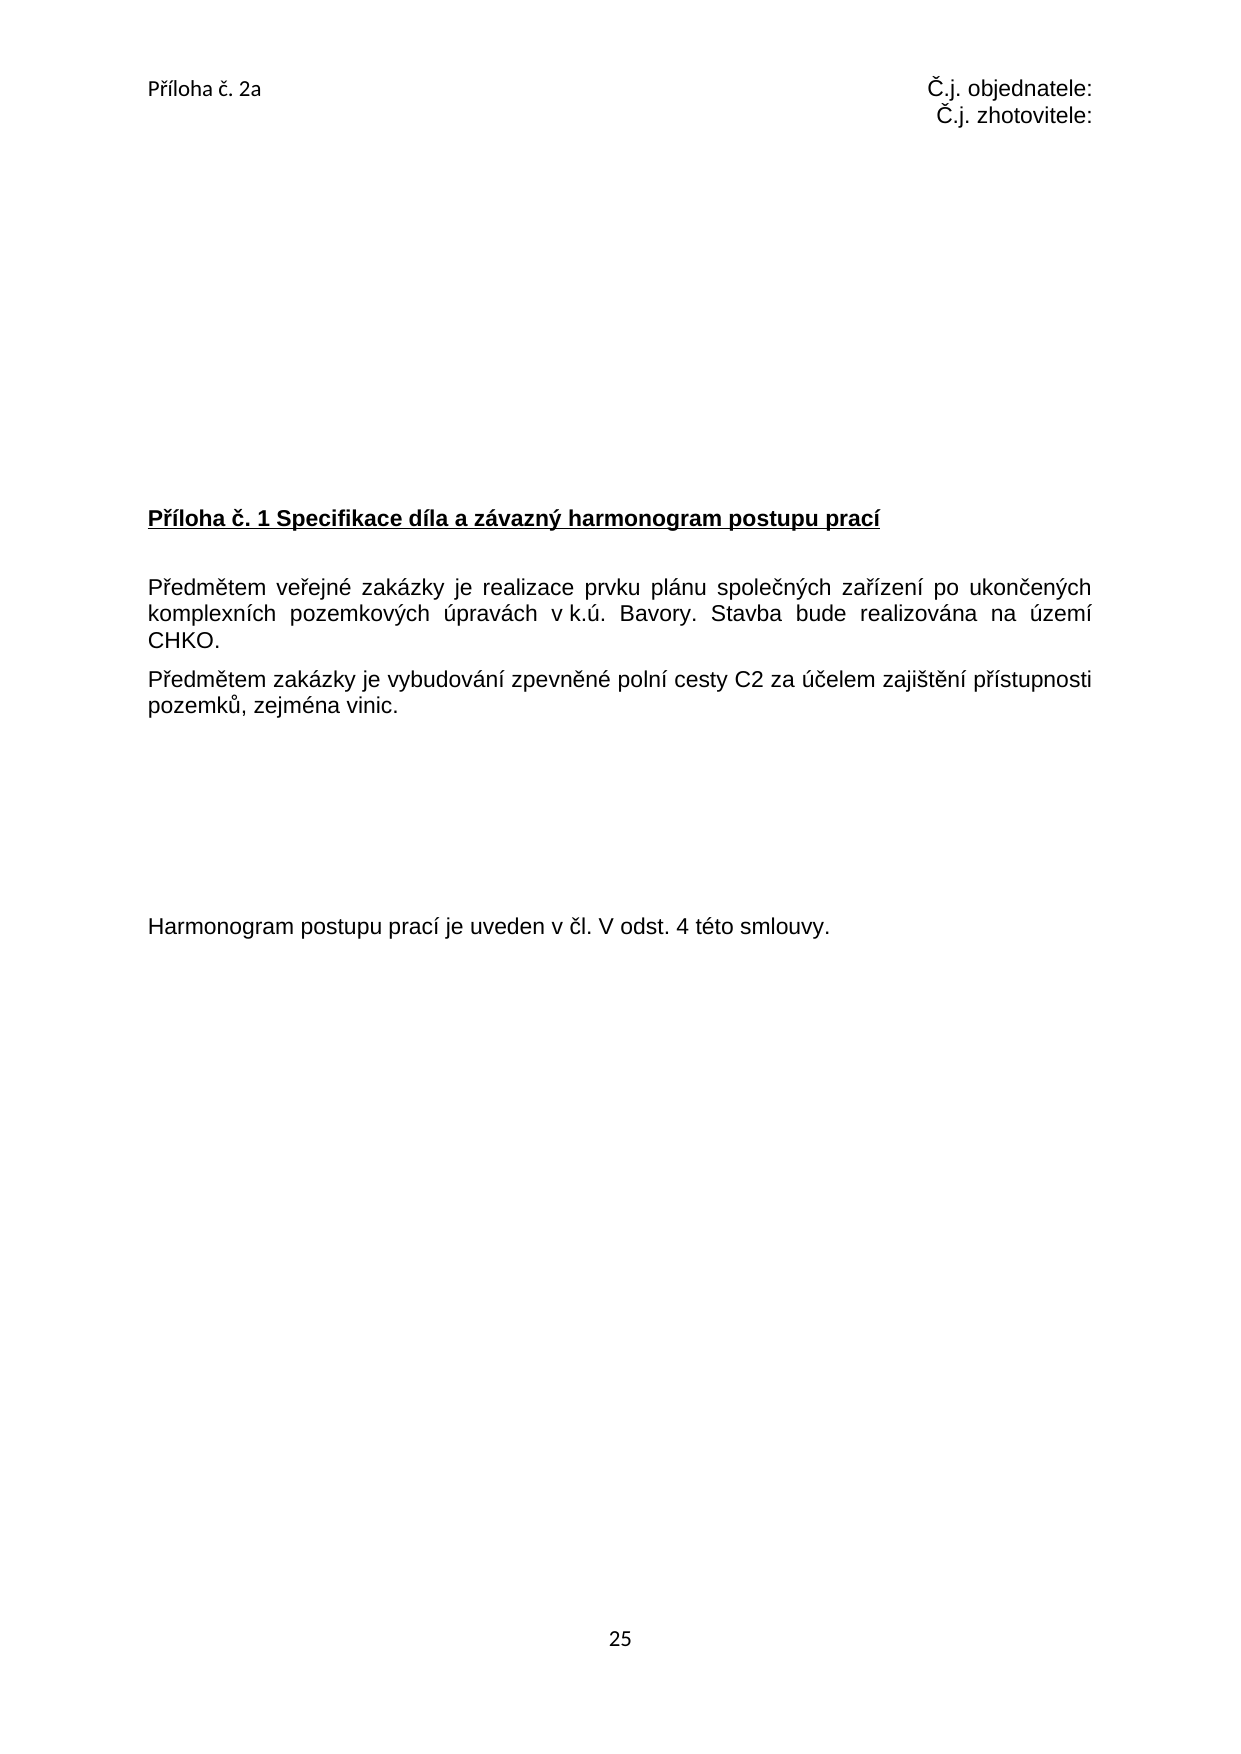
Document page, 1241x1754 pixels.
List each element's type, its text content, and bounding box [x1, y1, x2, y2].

text Harmonogram postupu prací je uveden v čl. V odst. 4 této smlouvy. [148, 913, 1093, 940]
text Předmětem veřejné zakázky je realizace prvku plánu společných zařízení po ukončených komplexních pozemkových úpravách v k.ú. Bavory. Stavba bude realizována na území CHKO. [148, 574, 1093, 653]
text Příloha č. 1 Specifikace díla a závazný harmonogram postupu prací [148, 505, 1093, 531]
text Předmětem zakázky je vybudování zpevněné polní cesty C2 za účelem zajištění přístupnosti pozemků, zejména vinic. [148, 666, 1093, 718]
